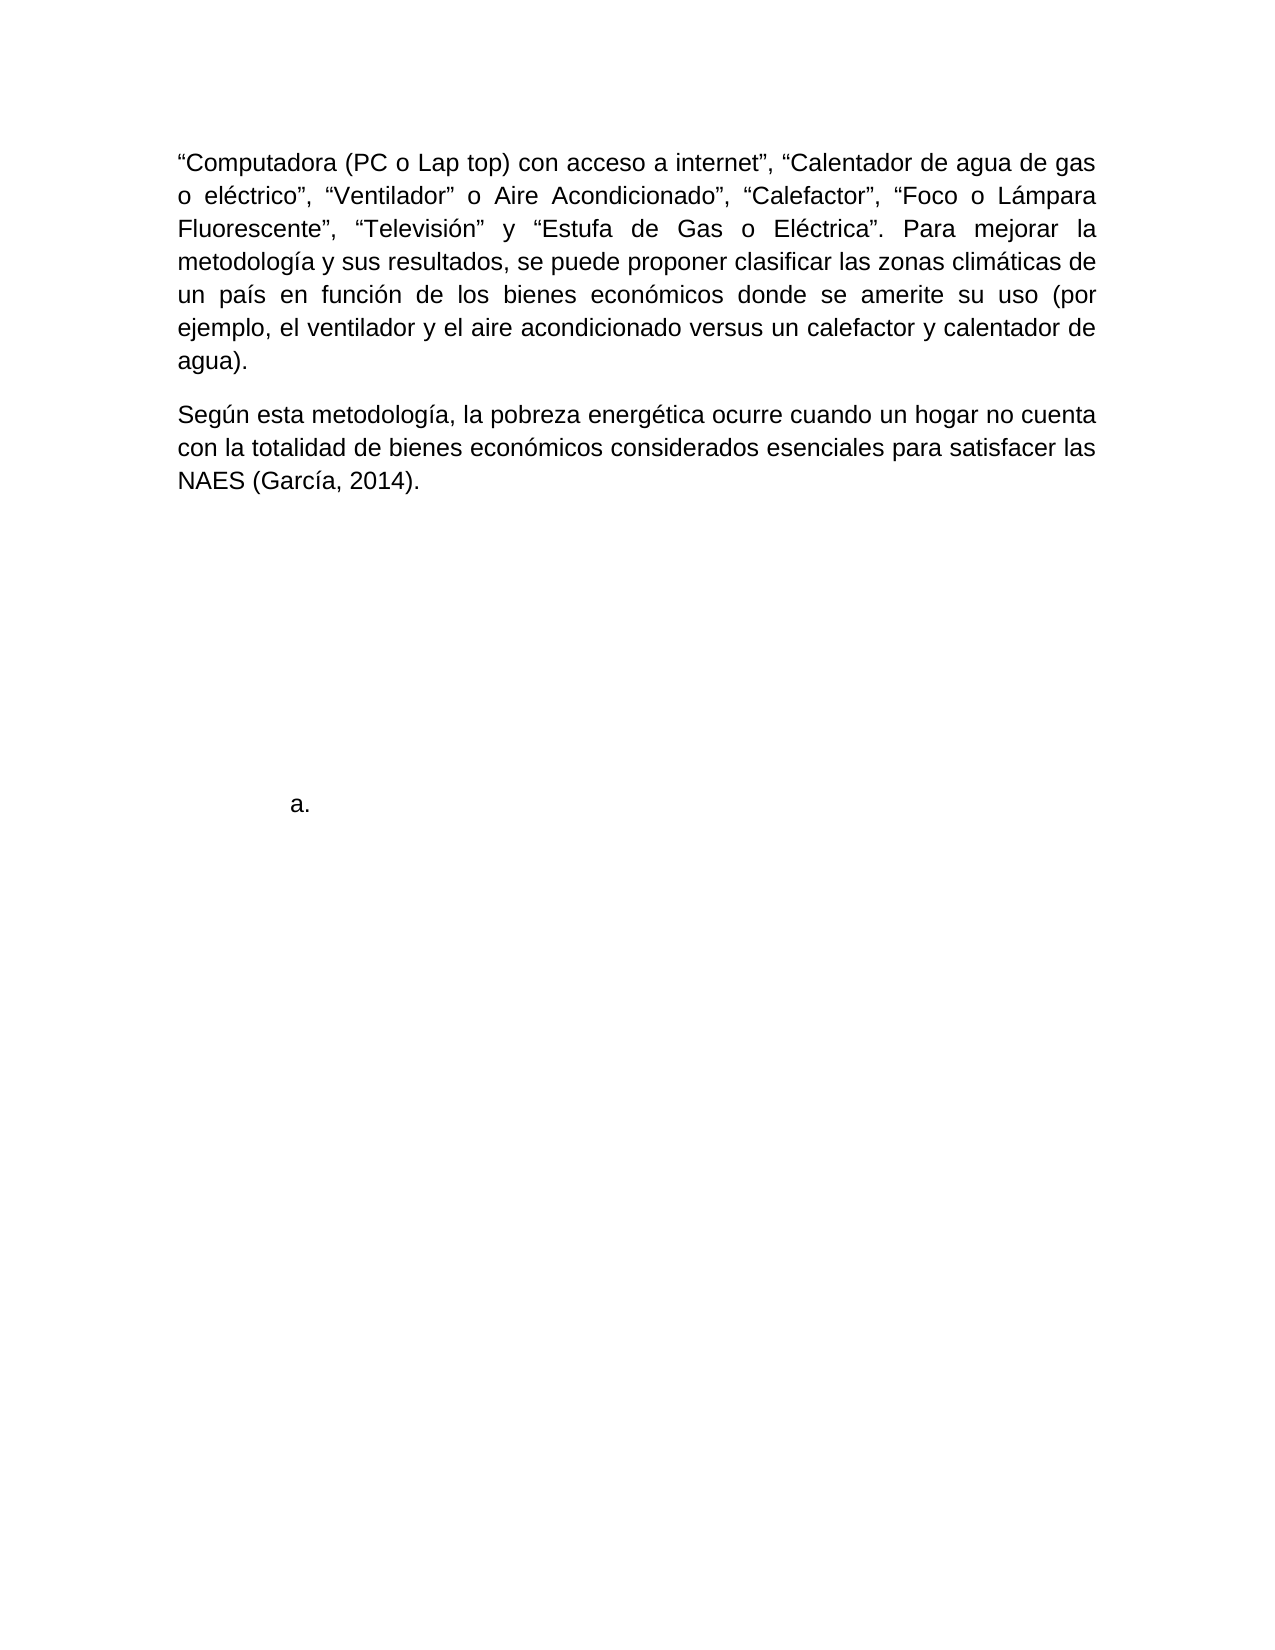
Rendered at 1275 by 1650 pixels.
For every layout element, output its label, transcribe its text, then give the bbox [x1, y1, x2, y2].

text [177, 148, 1098, 374]
text Según esta metodología, la pobreza energética ocurre cuando un hogar no cuenta con la totalidad de bienes económicos considerados esenciales para satisfacer las NAES (García, 2014). [177, 399, 1098, 494]
